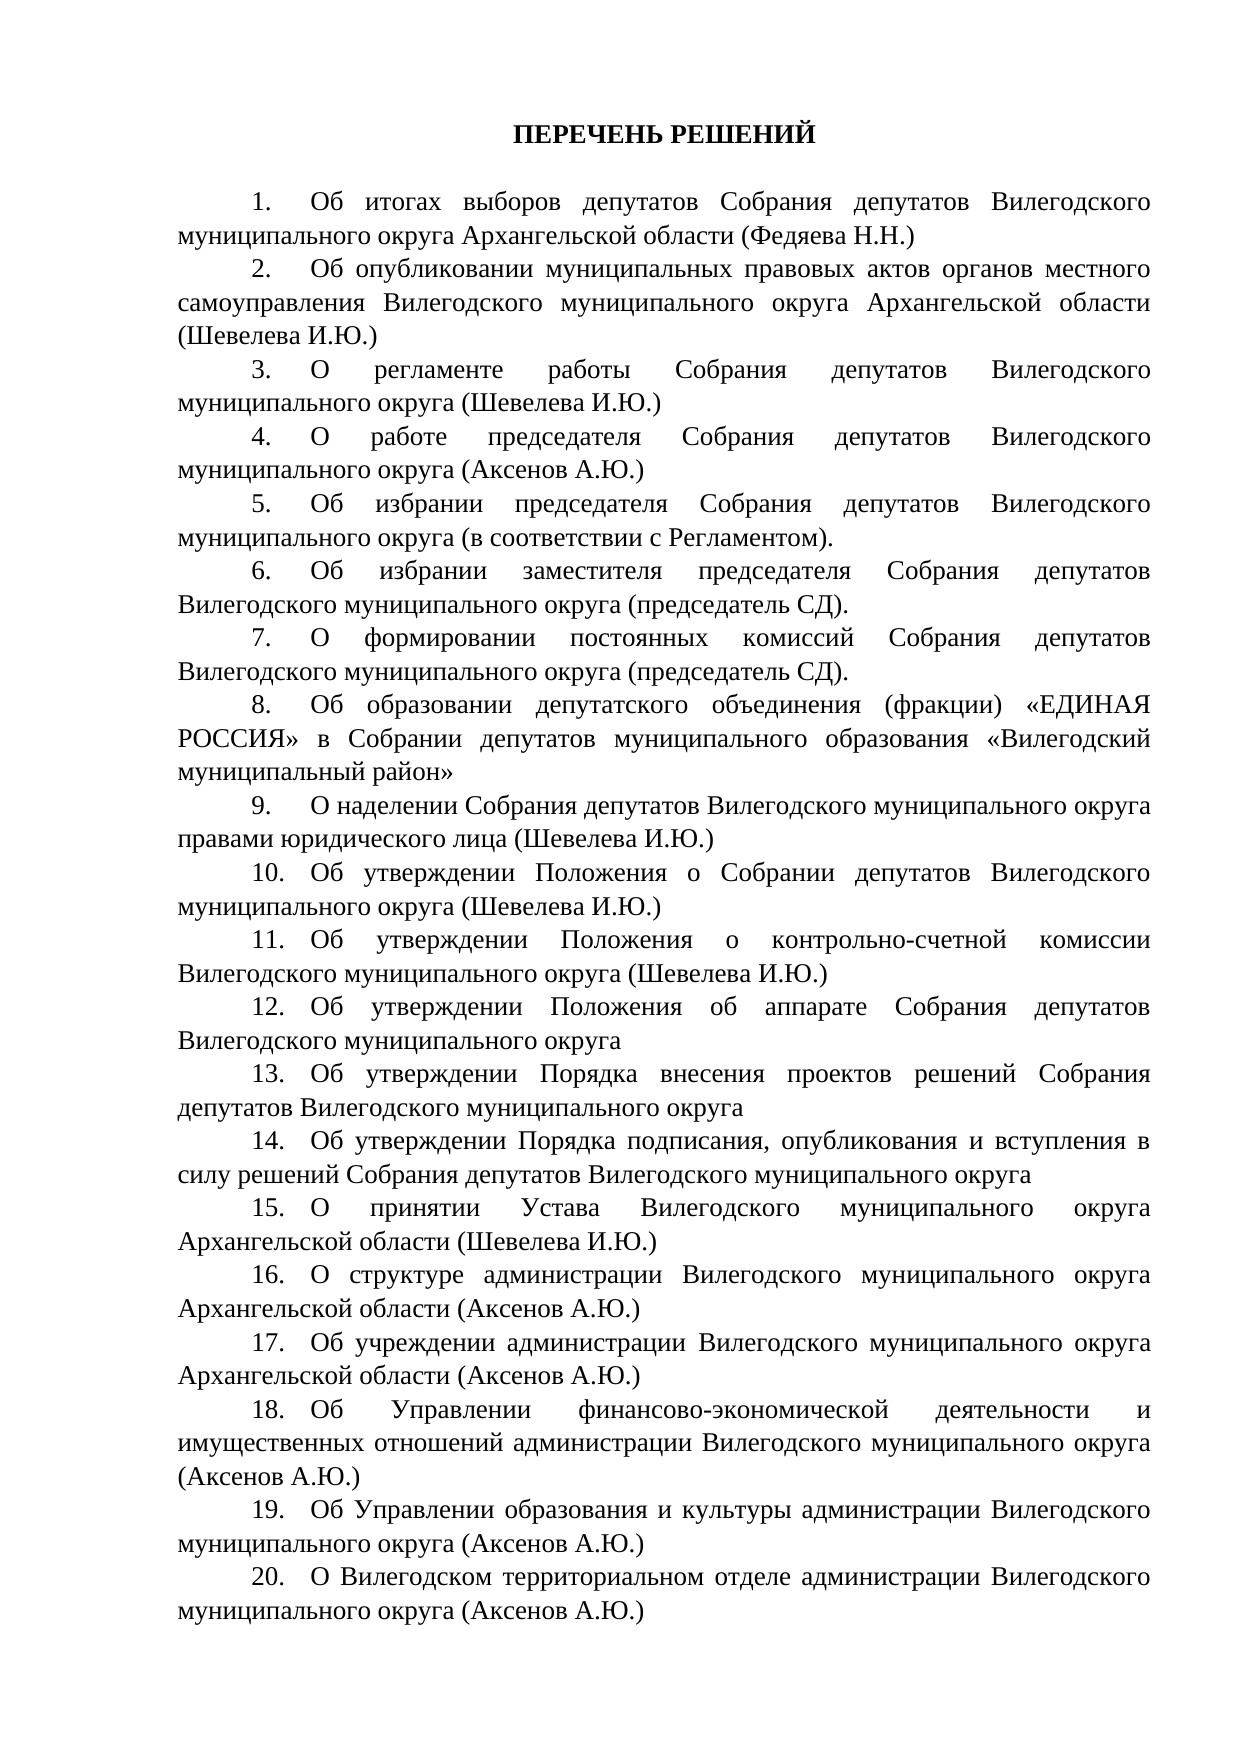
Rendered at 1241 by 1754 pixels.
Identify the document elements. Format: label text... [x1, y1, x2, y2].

list О структуре администрации Вилегодского муниципального округа Архангельской области (Аксенов А.Ю.) [177, 1258, 1152, 1323]
list О наделении Собрания депутатов Вилегодского муниципального округа правами юридического лица (Шевелева И.Ю.) [177, 789, 1152, 854]
list Об опубликовании муниципальных правовых актов органов местного самоуправления Вилегодского муниципального округа Архангельской области (Шевелева И.Ю.) [177, 252, 1152, 351]
list Об Управлении финансово-экономической деятельности и имущественных отношений администрации Вилегодского муниципального округа (Аксенов А.Ю.) [177, 1393, 1152, 1491]
list Об учреждении администрации Вилегодского муниципального округа Архангельской области (Аксенов А.Ю.) [177, 1326, 1152, 1390]
list О регламенте работы Собрания депутатов Вилегодского муниципального округа (Шевелева И.Ю.) [177, 353, 1152, 418]
list Об избрании председателя Собрания депутатов Вилегодского муниципального округа (в соответствии с Регламентом). [177, 487, 1152, 552]
text ПЕРЕЧЕНЬ РЕШЕНИЙ [177, 118, 1152, 149]
list Об образовании депутатского объединения (фракции) «ЕДИНАЯ РОССИЯ» в Собрании депутатов муниципального образования «Вилегодский муниципальный район» [177, 688, 1152, 787]
list Об Управлении образования и культуры администрации Вилегодского муниципального округа (Аксенов А.Ю.) [177, 1493, 1152, 1558]
list Об утверждении Положения об аппарате Собрания депутатов Вилегодского муниципального округа [177, 990, 1152, 1055]
list О принятии Устава Вилегодского муниципального округа Архангельской области (Шевелева И.Ю.) [177, 1191, 1152, 1256]
list Об избрании заместителя председателя Собрания депутатов Вилегодского муниципального округа (председатель СД). [177, 554, 1152, 619]
list О формировании постоянных комиссий Собрания депутатов Вилегодского муниципального округа (председатель СД). [177, 621, 1152, 686]
list Об итогах выборов депутатов Собрания депутатов Вилегодского муниципального округа Архангельской области (Федяева Н.Н.) [177, 185, 1152, 250]
list Об утверждении Положения о Собрании депутатов Вилегодского муниципального округа (Шевелева И.Ю.) [177, 856, 1152, 921]
list Об утверждении Порядка подписания, опубликования и вступления в силу решений Собрания депутатов Вилегодского муниципального округа [177, 1124, 1152, 1189]
list О Вилегодском территориальном отделе администрации Вилегодского муниципального округа (Аксенов А.Ю.) [177, 1560, 1152, 1625]
list О работе председателя Собрания депутатов Вилегодского муниципального округа (Аксенов А.Ю.) [177, 420, 1152, 485]
list Об утверждении Положения о контрольно-счетной комиссии Вилегодского муниципального округа (Шевелева И.Ю.) [177, 923, 1152, 988]
list Об утверждении Порядка внесения проектов решений Собрания депутатов Вилегодского муниципального округа [177, 1057, 1152, 1122]
